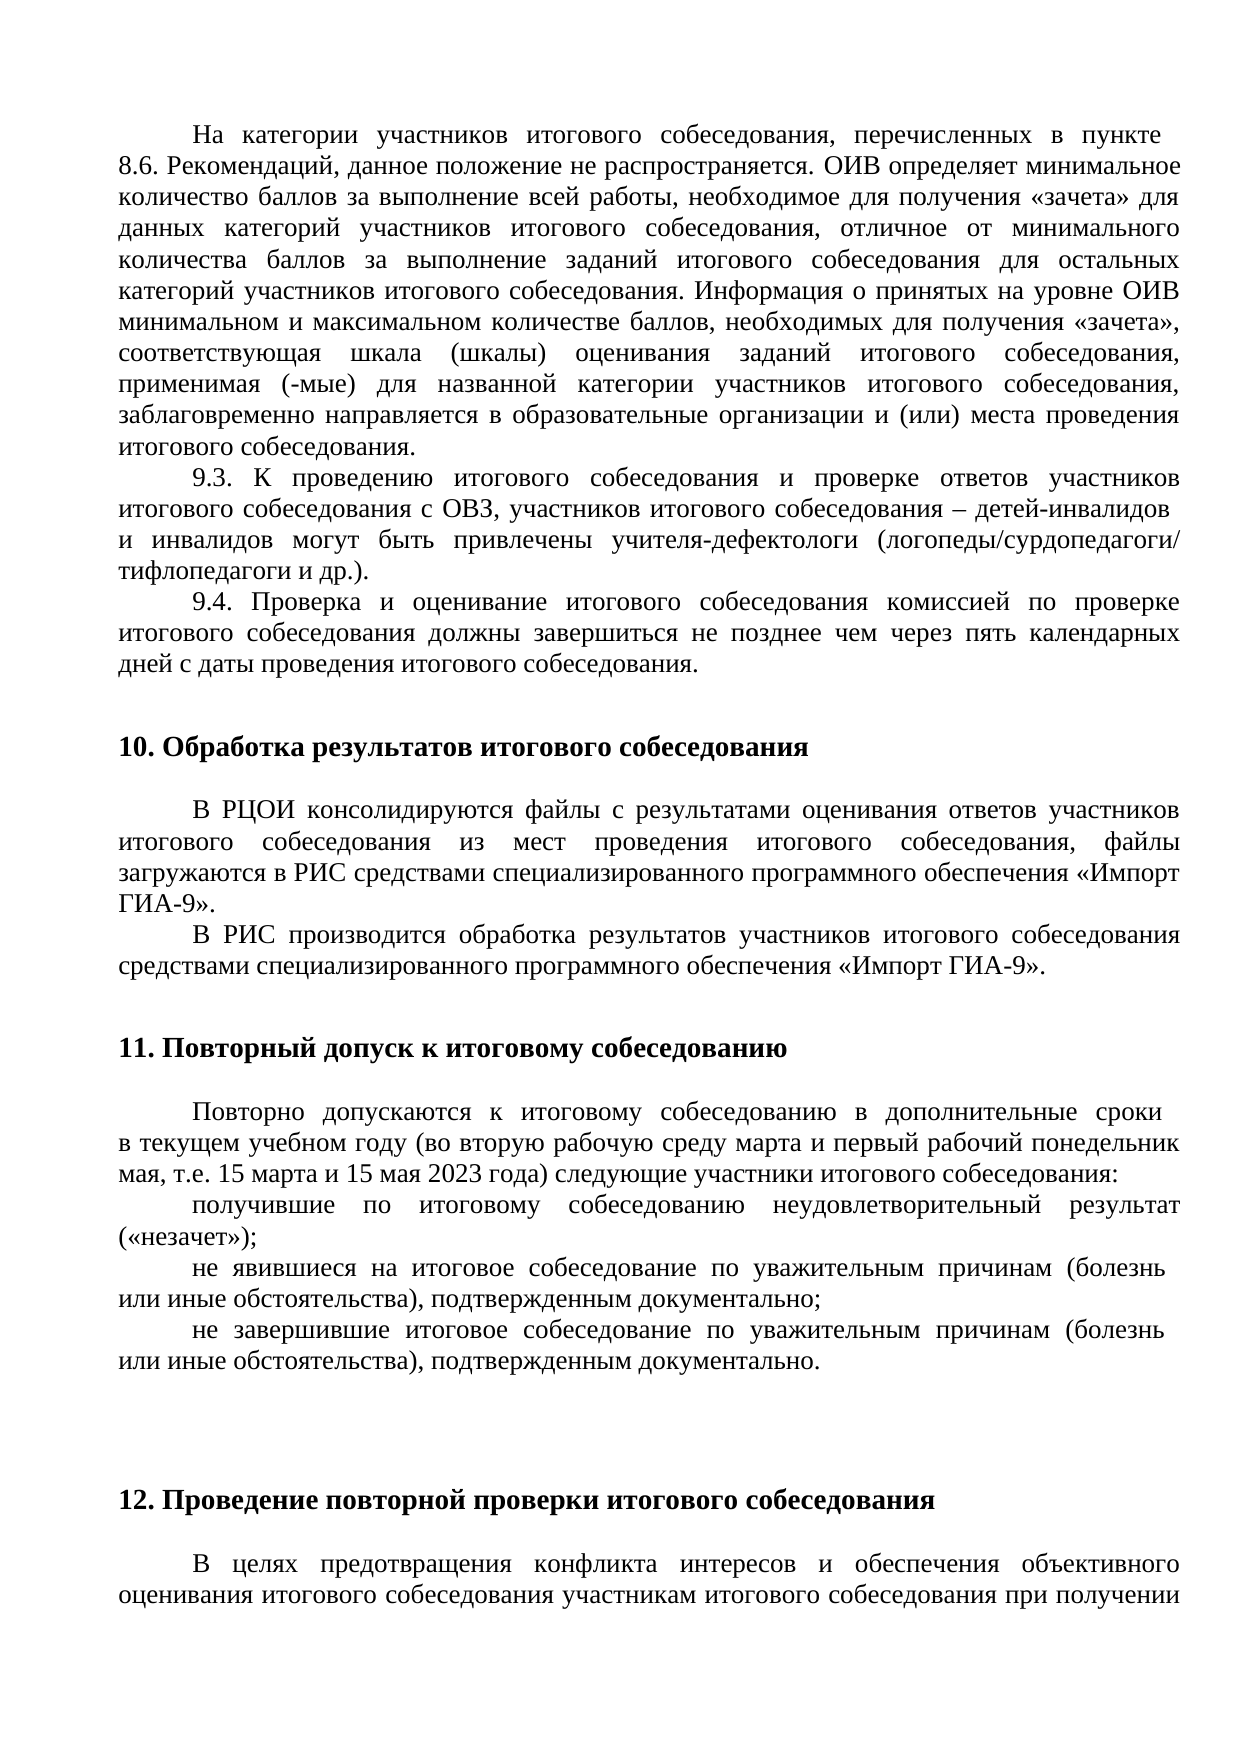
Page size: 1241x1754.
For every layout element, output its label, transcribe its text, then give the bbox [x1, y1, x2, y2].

subtitle 11. Повторный допуск к итоговому собеседованию [118, 1030, 1181, 1064]
text не завершившие итоговое собеседование по уважительным причинам (болезнь или иные обстоятельства), подтвержденным документально. [118, 1313, 1181, 1375]
text На категории участников итогового собеседования, перечисленных в пункте 8.6. Рекомендаций, данное положение не распространяется. ОИВ определяет минимальное количество баллов за выполнение всей работы, необходимое для получения «зачета» для данных категорий участников итогового собеседования, отличное от минимального количества баллов за выполнение заданий итогового собеседования для остальных категорий участников итогового собеседования. Информация о принятых на уровне ОИВ минимальном и максимальном количестве баллов, необходимых для получения «зачета», соответствующая шкала (шкалы) оценивания заданий итогового собеседования, применимая (-мые) для названной категории участников итогового собеседования, заблаговременно направляется в образовательные организации и (или) места проведения итогового собеседования. [118, 118, 1181, 461]
text Повторно допускаются к итоговому собеседованию в дополнительные сроки в текущем учебном году (во вторую рабочую среду марта и первый рабочий понедельник мая, т.е. 15 марта и 15 мая 2023 года) следующие участники итогового собеседования: [118, 1095, 1181, 1188]
text получившие по итоговому собеседованию неудовлетворительный результат («незачет»); [118, 1188, 1181, 1251]
text В РИС производится обработка результатов участников итогового собеседования средствами специализированного программного обеспечения «Импорт ГИА-9». [118, 918, 1181, 980]
text 9.4. Проверка и оценивание итогового собеседования комиссией по проверке итогового собеседования должны завершиться не позднее чем через пять календарных дней с даты проведения итогового собеседования. [118, 585, 1181, 679]
subtitle 10. Обработка результатов итогового собеседования [118, 729, 1181, 762]
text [118, 1547, 1181, 1609]
text не явившиеся на итоговое собеседование по уважительным причинам (болезнь или иные обстоятельства), подтвержденным документально; [118, 1251, 1181, 1313]
text В РЦОИ консолидируются файлы с результатами оценивания ответов участников итогового собеседования из мест проведения итогового собеседования, файлы загружаются в РИС средствами специализированного программного обеспечения «Импорт ГИА-9». [118, 793, 1181, 918]
subtitle 12. Проведение повторной проверки итогового собеседования [118, 1482, 1181, 1516]
text 9.3. К проведению итогового собеседования и проверке ответов участников итогового собеседования с ОВЗ, участников итогового собеседования – детей-инвалидов и инвалидов могут быть привлечены учителя-дефектологи (логопеды/сурдопедагоги/ тифлопедагоги и др.). [118, 461, 1181, 585]
